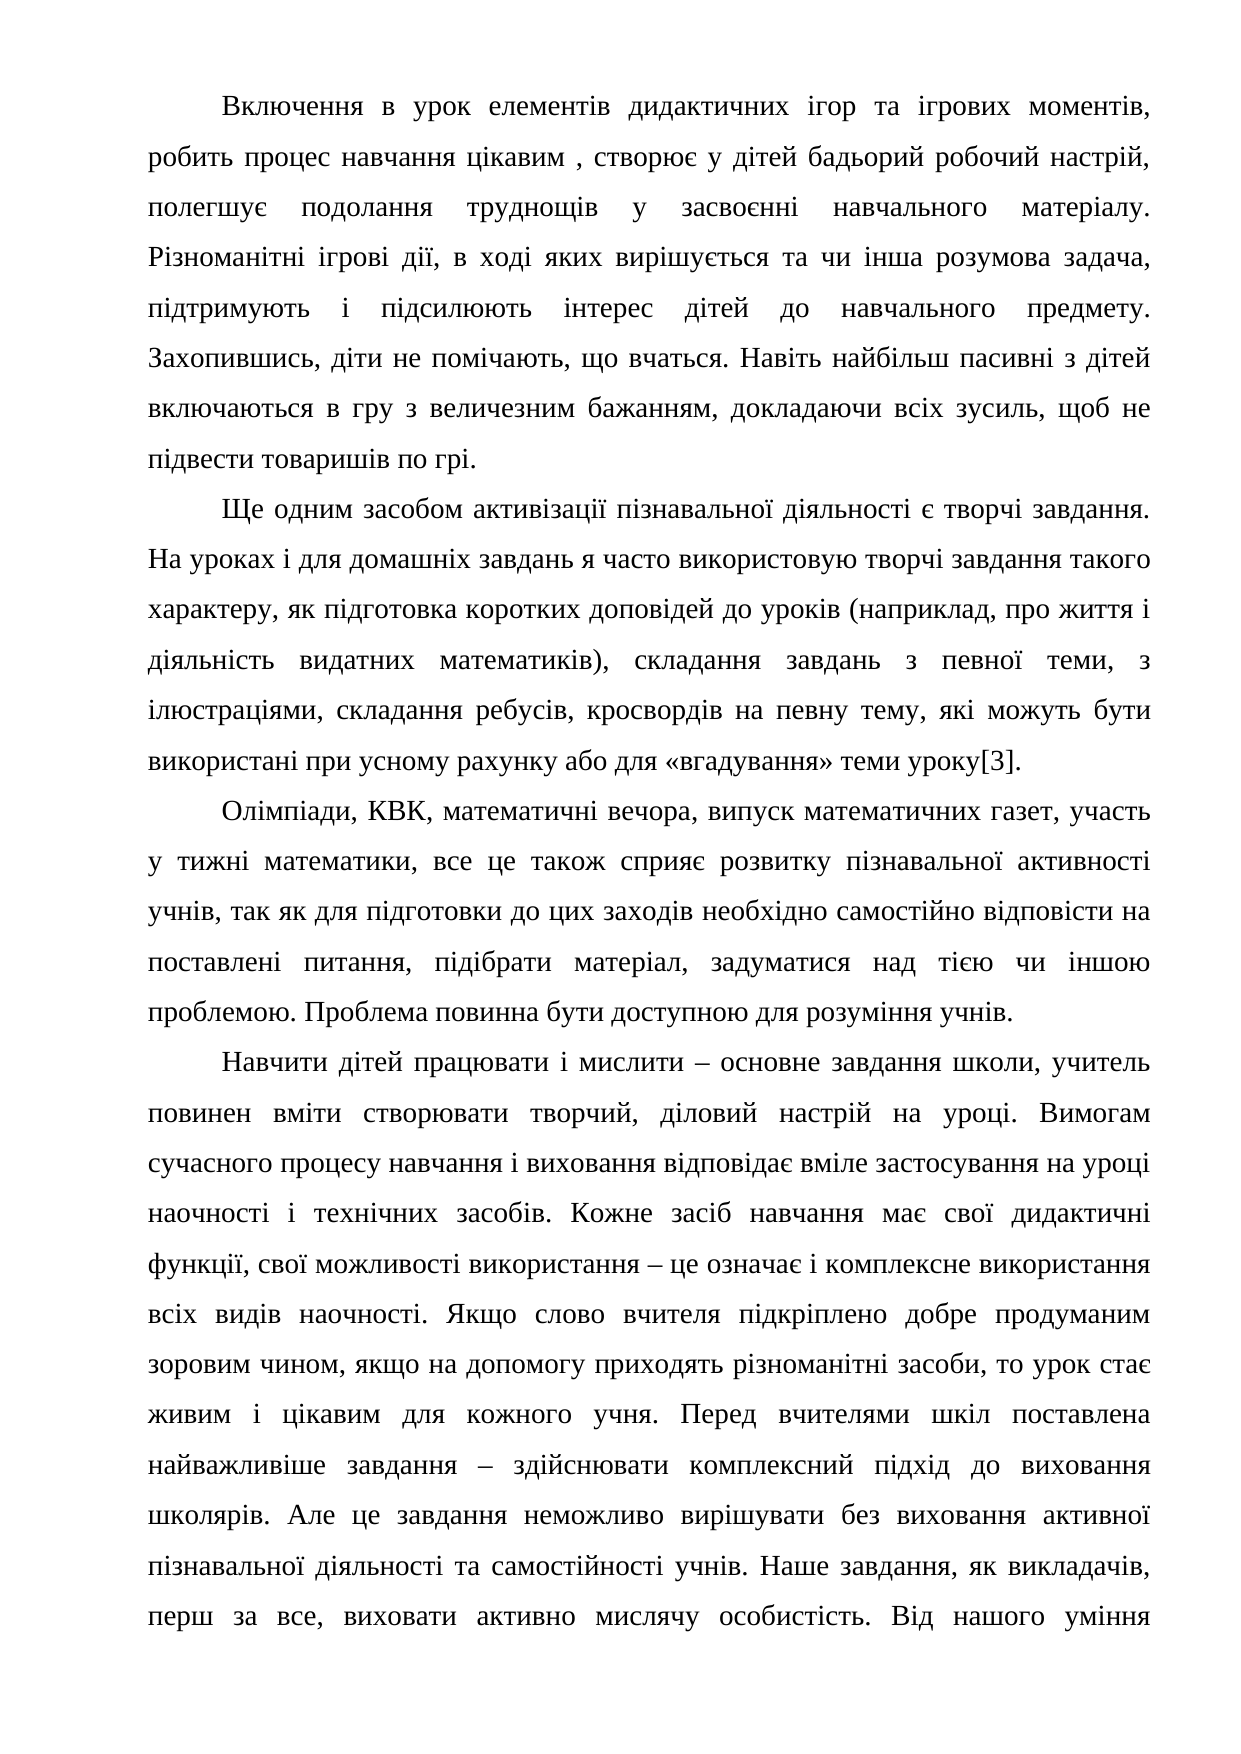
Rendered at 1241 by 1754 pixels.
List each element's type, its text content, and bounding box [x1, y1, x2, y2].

text Олімпіади, КВК, математичні вечора, випуск математичних газет, участь у тижні математики, все це також сприяє розвитку пізнавальної активності учнів, так як для підготовки до цих заходів необхідно самостійно відповісти на поставлені питання, підібрати матеріал, задуматися над тією чи іншою проблемою. Проблема повинна бути доступною для розуміння учнів. [148, 793, 1152, 1028]
text Ще одним засобом активізації пізнавальної діяльності є творчі завдання. На уроках і для домашніх завдань я часто використовую творчі завдання такого характеру, як підготовка коротких доповідей до уроків (наприклад, про життя і діяльність видатних математиків), складання завдань з певної теми, з ілюстраціями, складання ребусів, кросвордів на певну тему, які можуть бути використані при усному рахунку або для «вгадування» теми уроку[3]. [148, 491, 1152, 776]
text Включення в урок елементів дидактичних ігор та ігрових моментів, робить процес навчання цікавим , створює у дітей бадьорий робочий настрій, полегшує подолання труднощів у засвоєнні навчального матеріалу. Різноманітні ігрові дії, в ході яких вирішується та чи інша розумова задача, підтримують і підсилюють інтерес дітей до навчального предмету. Захопившись, діти не помічають, що вчаться. Навіть найбільш пасивні з дітей включаються в гру з величезним бажанням, докладаючи всіх зусиль, щоб не підвести товаришів по грі. [148, 88, 1152, 474]
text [148, 1044, 1152, 1631]
